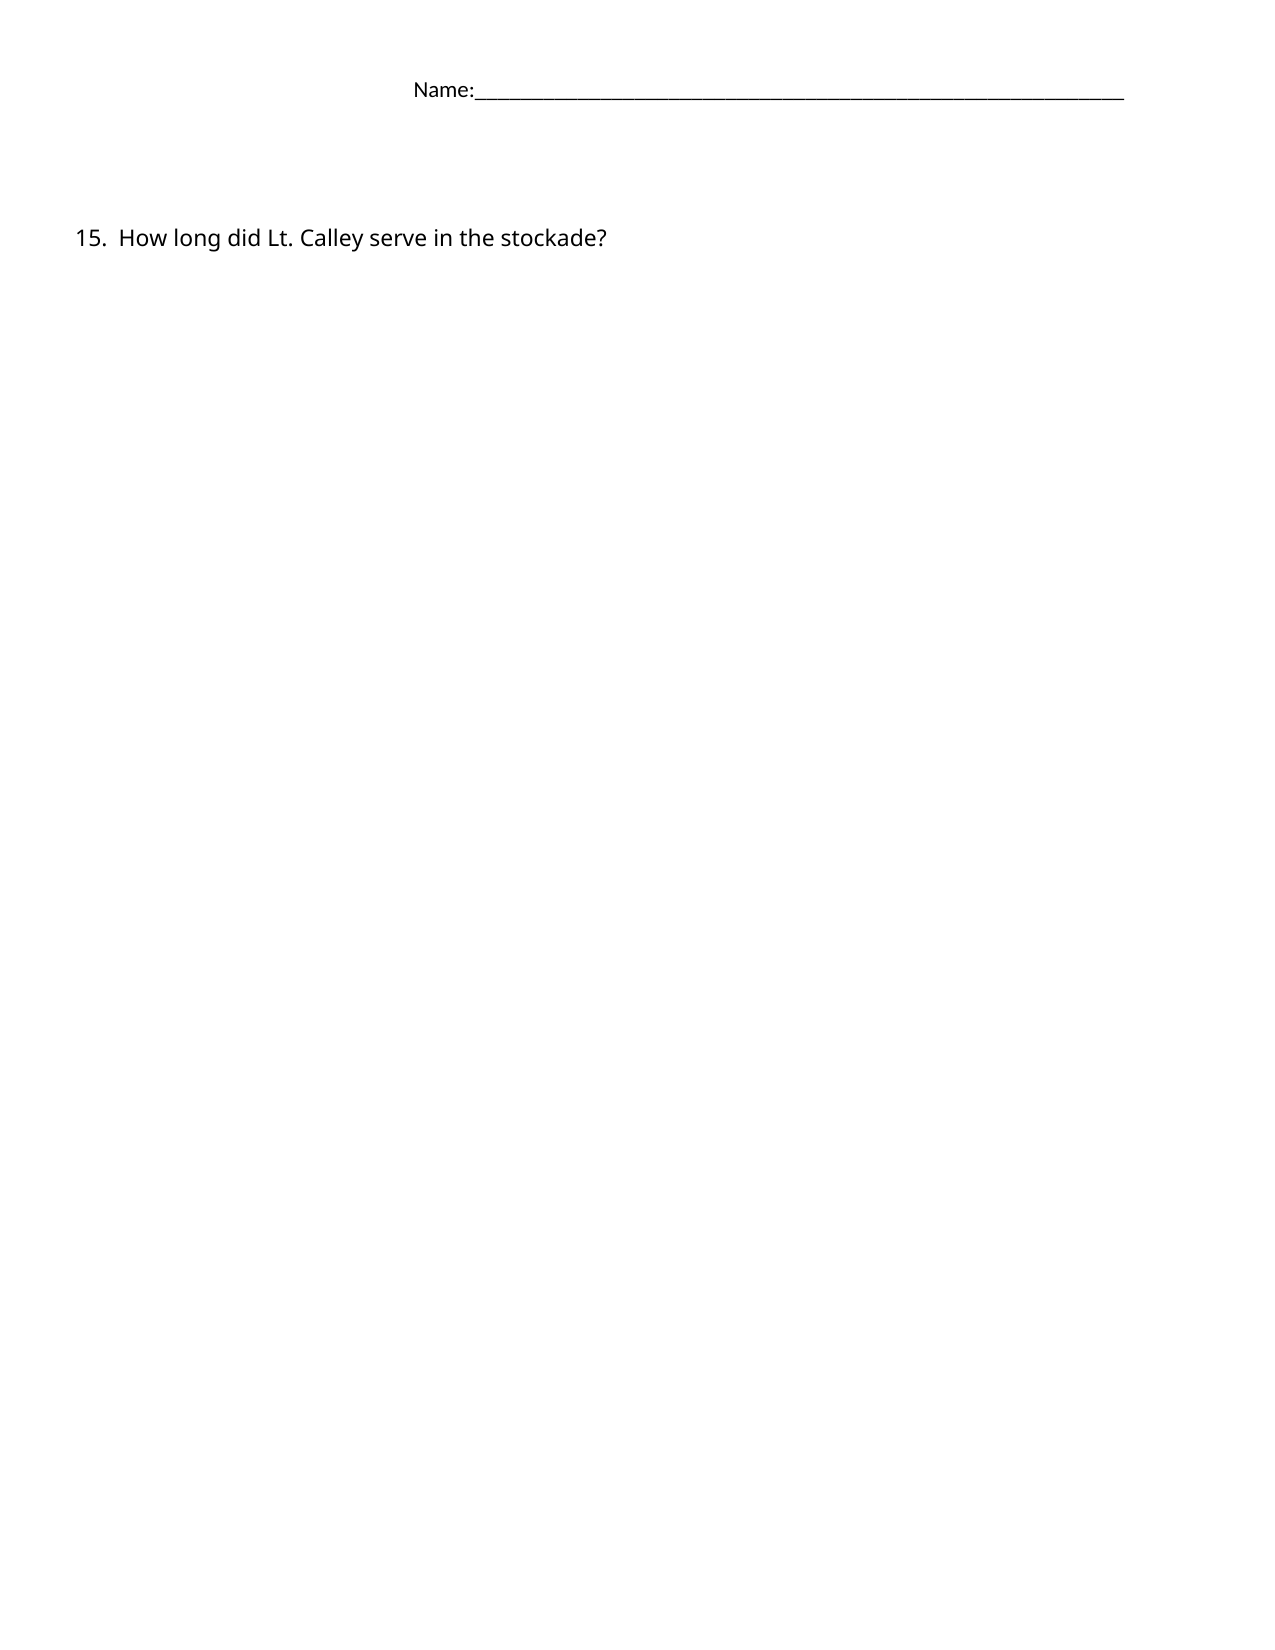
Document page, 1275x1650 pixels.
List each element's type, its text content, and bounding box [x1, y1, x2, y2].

list How long did Lt. Calley serve in the stockade? [75, 222, 1200, 253]
